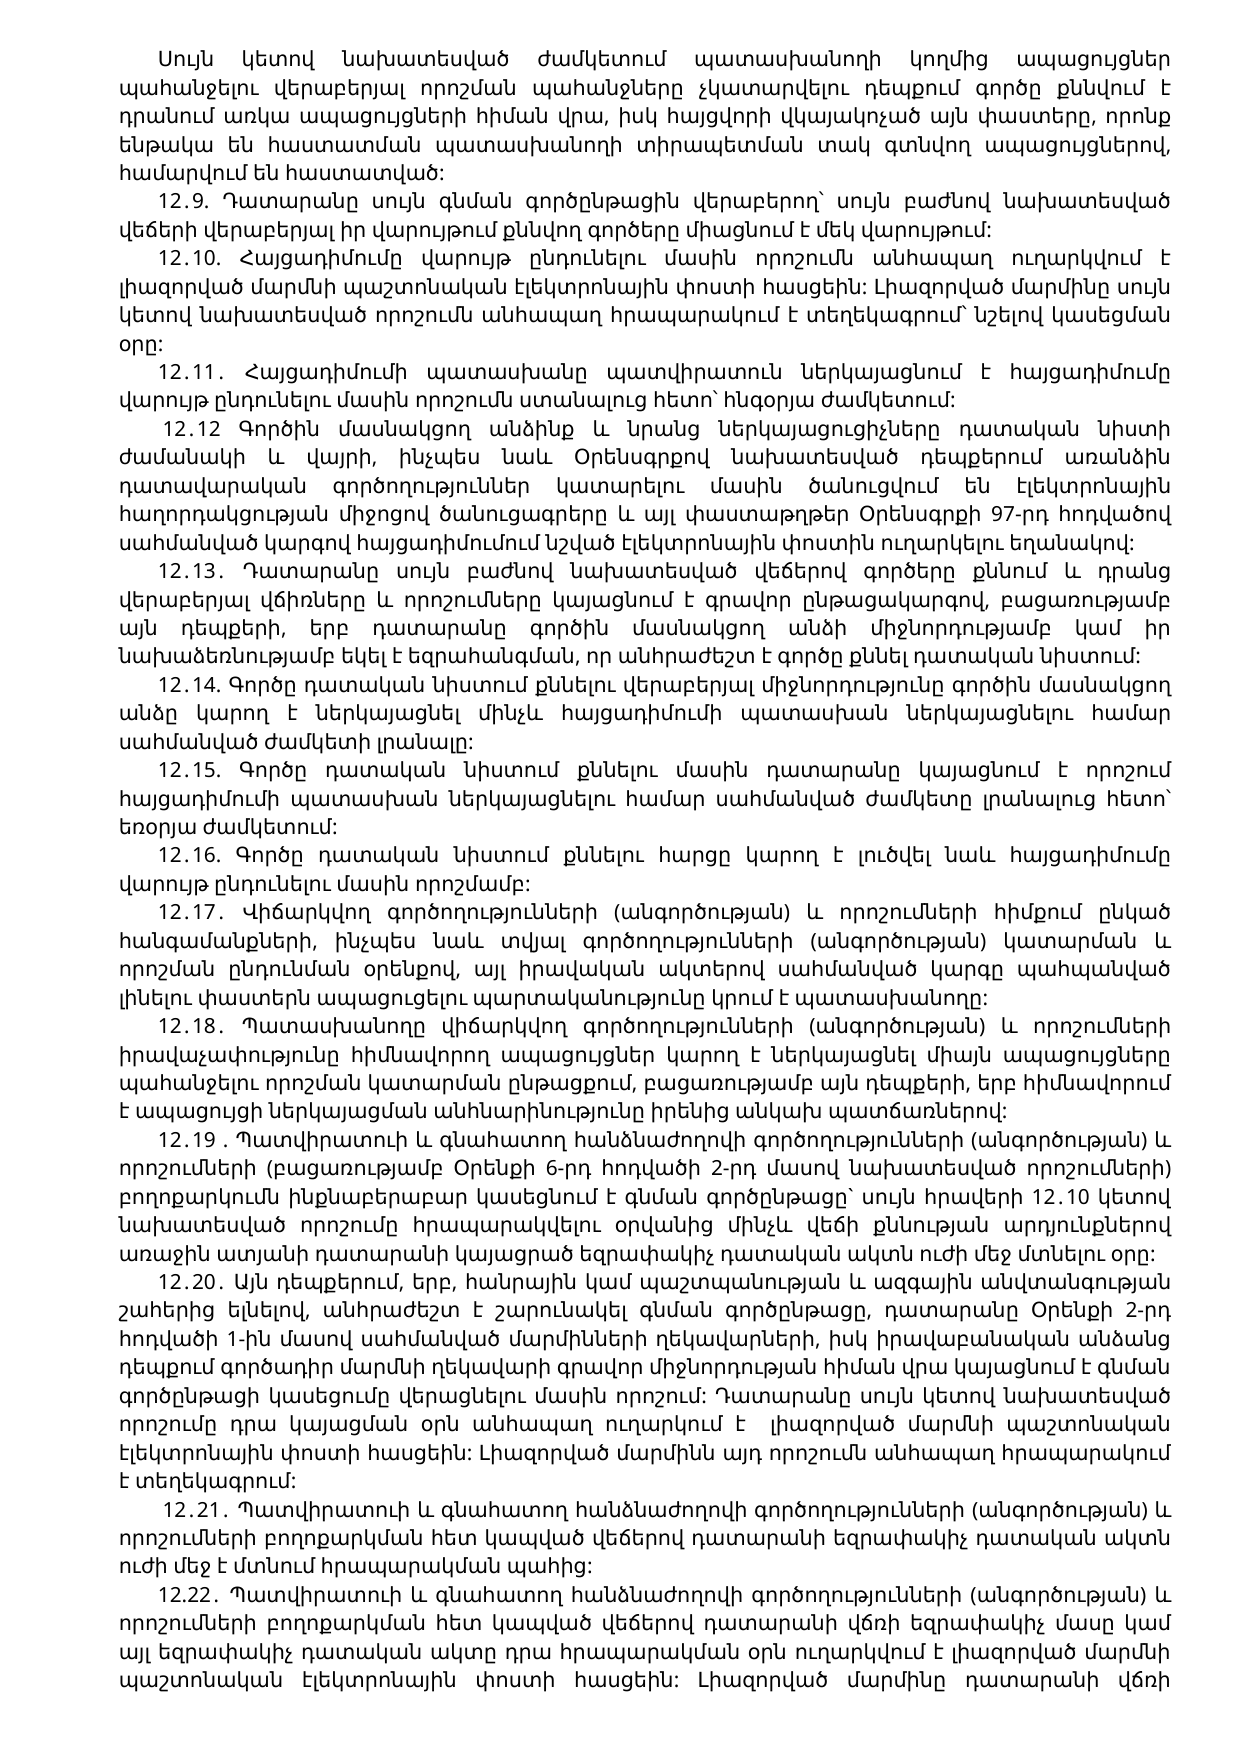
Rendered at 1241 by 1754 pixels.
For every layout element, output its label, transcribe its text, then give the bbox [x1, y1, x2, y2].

text 12․18․ Պատասխանողը վիճարկվող գործողությունների (անգործության) և որոշումների իրավաչափությունը հիմնավորող ապացույցներ կարող է ներկայացնել միայն ապացույցները պահանջելու որոշման կատարման ընթացքում, բացառությամբ այն դեպքերի, երբ հիմնավորում է ապացույցի ներկայացման անհնարինությունը իրենից անկախ պատճառներով: [118, 1011, 1171, 1125]
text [118, 1580, 1171, 1694]
text 12․19 . Պատվիրատուի և գնահատող հանձնաժողովի գործողությունների (անգործության) և որոշումների (բացառությամբ Օրենքի 6-րդ հոդվածի 2-րդ մասով նախատեսված որոշումների) բողոքարկումն ինքնաբերաբար կասեցնում է գնման գործընթացը` սույն հրավերի 12․10 կետով նախատեսված որոշումը հրապարակվելու օրվանից մինչև վեճի քննության արդյունքներով առաջին ատյանի դատարանի կայացրած եզրափակիչ դատական ակտն ուժի մեջ մտնելու օրը: [118, 1125, 1171, 1267]
text 12․12 Գործին մասնակցող անձինք և նրանց ներկայացուցիչները դատական նիստի ժամանակի և վայրի, ինչպես նաև Օրենսգրքով նախատեսված դեպքերում առանձին դատավարական գործողություններ կատարելու մասին ծանուցվում են էլեկտրոնային հաղորդակցության միջոցով ծանուցագրերը և այլ փաստաթղթեր Օրենսգրքի 97-րդ հոդվածով սահմանված կարգով հայցադիմումում նշված էլեկտրոնային փոստին ուղարկելու եղանակով: [118, 414, 1171, 556]
text 12․15. Գործը դատական նիստում քննելու մասին դատարանը կայացնում է որոշում հայցադիմումի պատասխան ներկայացնելու համար սահմանված ժամկետը լրանալուց հետո՝ եռօրյա ժամկետում: [118, 755, 1171, 841]
text 12․21․ Պատվիրատուի և գնահատող հանձնաժողովի գործողությունների (անգործության) և որոշումների բողոքարկման հետ կապված վեճերով դատարանի եզրափակիչ դատական ակտն ուժի մեջ է մտնում հրապարակման պահից: [118, 1495, 1171, 1580]
text 12․20․ Այն դեպքերում, երբ, հանրային կամ պաշտպանության և ազգային անվտանգության շահերից ելնելով, անհրաժեշտ է շարունակել գնման գործընթացը, դատարանը Օրենքի 2-րդ հոդվածի 1-ին մասով սահմանված մարմինների ղեկավարների, իսկ իրավաբանական անձանց դեպքում գործադիր մարմնի ղեկավարի գրավոր միջնորդության հիման վրա կայացնում է գնման գործընթացի կասեցումը վերացնելու մասին որոշում: Դատարանը սույն կետով նախատեսված որոշումը դրա կայացման օրն անհապաղ ուղարկում է լիազորված մարմնի պաշտոնական էլեկտրոնային փոստի հասցեին: Լիազորված մարմինն այդ որոշումն անհապաղ հրապարակում է տեղեկագրում: [118, 1267, 1171, 1495]
text 12․10. Հայցադիմումը վարույթ ընդունելու մասին որոշումն անհապաղ ուղարկվում է լիազորված մարմնի պաշտոնական էլեկտրոնային փոստի հասցեին: Լիազորված մարմինը սույն կետով նախատեսված որոշումն անհապաղ հրապարակում է տեղեկագրում՝ նշելով կասեցման օրը: [118, 243, 1171, 357]
text 12․13․ Դատարանը սույն բաժնով նախատեսված վեճերով գործերը քննում և դրանց վերաբերյալ վճիռները և որոշումները կայացնում է գրավոր ընթացակարգով, բացառությամբ այն դեպքերի, երբ դատարանը գործին մասնակցող անձի միջնորդությամբ կամ իր նախաձեռնությամբ եկել է եզրահանգման, որ անհրաժեշտ է գործը քննել դատական նիստում: [118, 556, 1171, 670]
text 12․9. Դատարանը սույն գնման գործընթացին վերաբերող՝ սույն բաժնով նախատեսված վեճերի վերաբերյալ իր վարույթում քննվող գործերը միացնում է մեկ վարույթում: [118, 187, 1171, 243]
text 12․17․ Վիճարկվող գործողությունների (անգործության) և որոշումների հիմքում ընկած հանգամանքների, ինչպես նաև տվյալ գործողությունների (անգործության) կատարման և որոշման ընդունման օրենքով, այլ իրավական ակտերով սահմանված կարգը պահպանված լինելու փաստերն ապացուցելու պարտականությունը կրում է պատասխանողը: [118, 897, 1171, 1011]
text 12․16. Գործը դատական նիստում քննելու հարցը կարող է լուծվել նաև հայցադիմումը վարույթ ընդունելու մասին որոշմամբ: [118, 841, 1171, 897]
text Սույն կետով նախատեսված ժամկետում պատասխանողի կողմից ապացույցներ պահանջելու վերաբերյալ որոշման պահանջները չկատարվելու դեպքում գործը քննվում է դրանում առկա ապացույցների հիման վրա, իսկ հայցվորի վկայակոչած այն փաստերը, որոնք ենթակա են հաստատման պատասխանողի տիրապետման տակ գտնվող ապացույցներով, համարվում են հաստատված: [118, 44, 1171, 187]
text 12․11․ Հայցադիմումի պատասխանը պատվիրատուն ներկայացնում է հայցադիմումը վարույթ ընդունելու մասին որոշումն ստանալուց հետո՝ հնգօրյա ժամկետում: [118, 357, 1171, 414]
text 12․14. Գործը դատական նիստում քննելու վերաբերյալ միջնորդությունը գործին մասնակցող անձը կարող է ներկայացնել մինչև հայցադիմումի պատասխան ներկայացնելու համար սահմանված ժամկետի լրանալը: [118, 670, 1171, 755]
